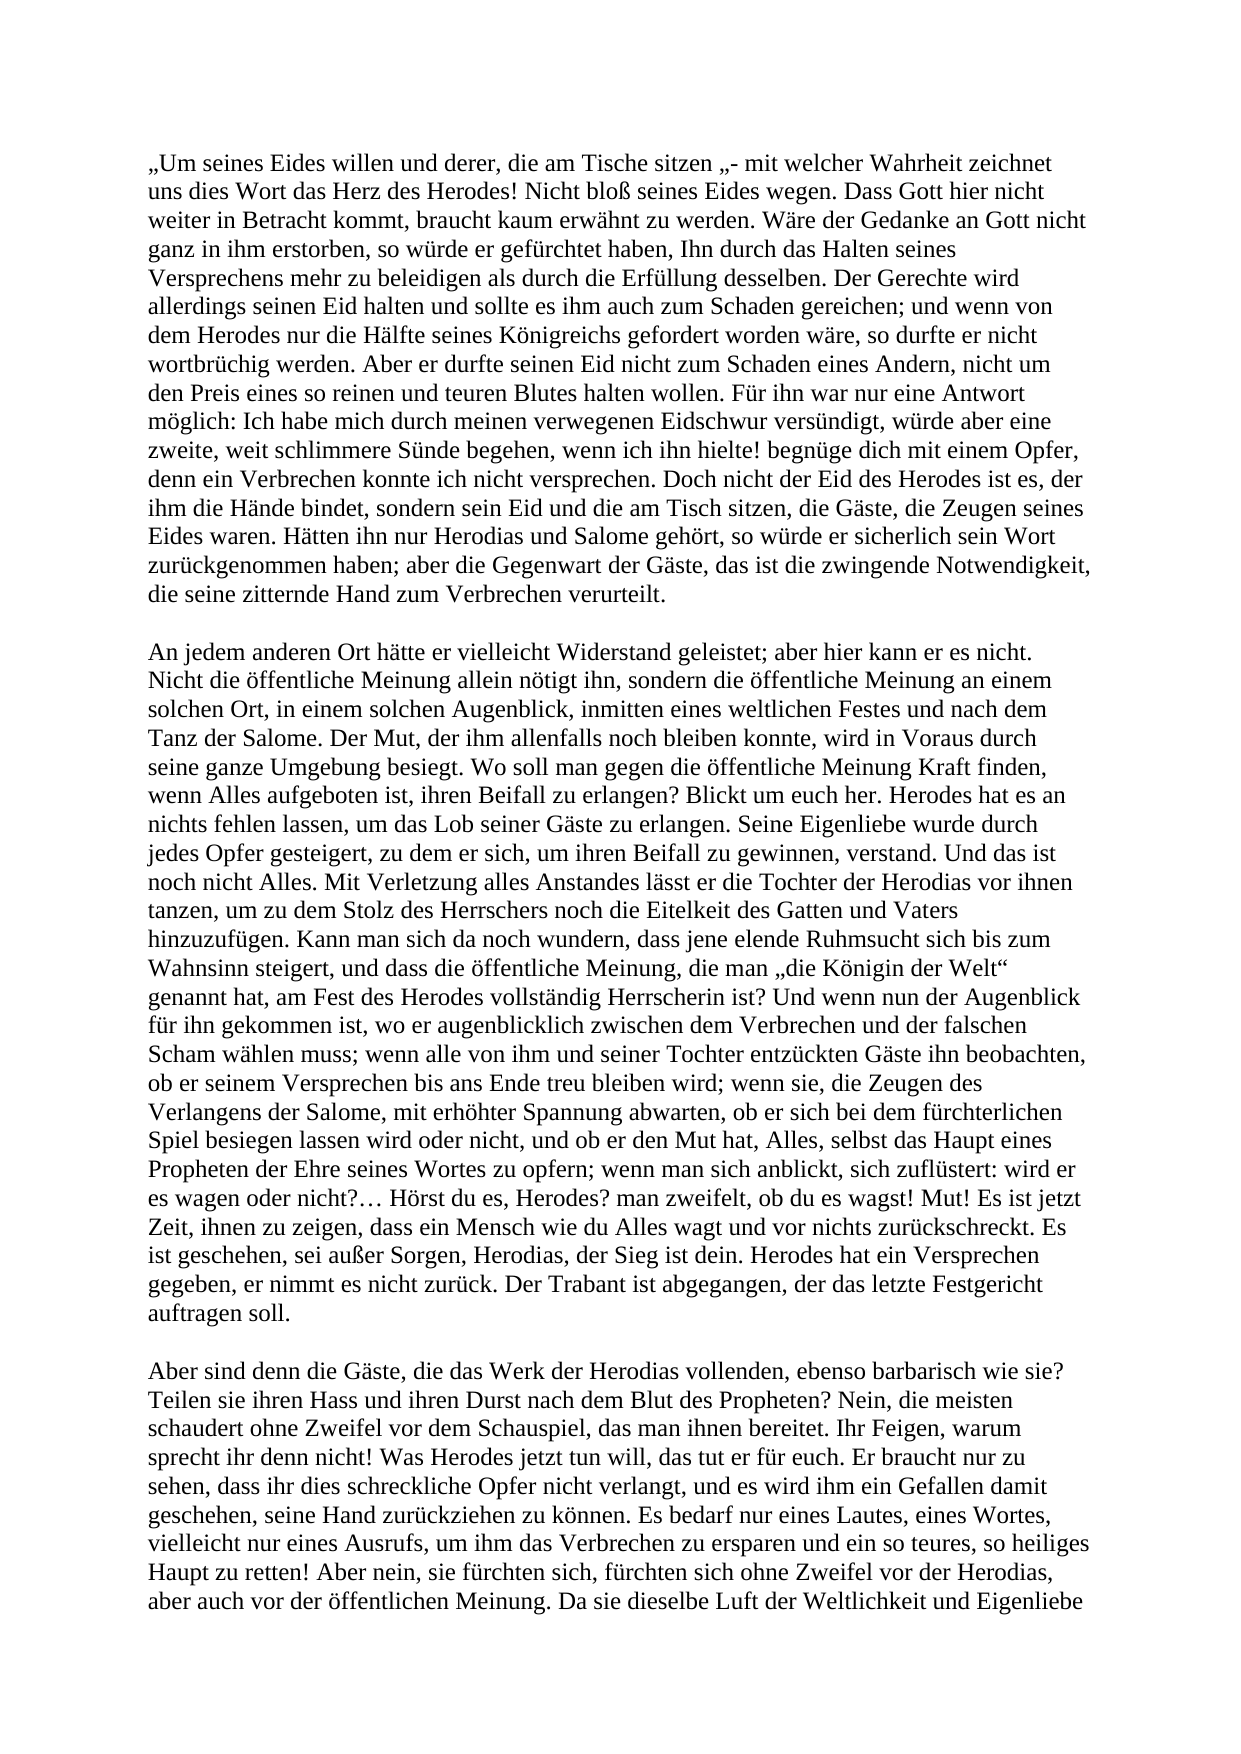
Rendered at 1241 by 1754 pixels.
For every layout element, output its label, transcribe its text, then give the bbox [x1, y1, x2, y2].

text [148, 1356, 1093, 1615]
text „Um seines Eides willen und derer, die am Tische sitzen „- mit welcher Wahrheit zeichnet uns dies Wort das Herz des Herodes! Nicht bloß seines Eides wegen. Dass Gott hier nicht weiter in Betracht kommt, braucht kaum erwähnt zu werden. Wäre der Gedanke an Gott nicht ganz in ihm erstorben, so würde er gefürchtet haben, Ihn durch das Halten seines Versprechens mehr zu beleidigen als durch die Erfüllung desselben. Der Gerechte wird allerdings seinen Eid halten und sollte es ihm auch zum Schaden gereichen; und wenn von dem Herodes nur die Hälfte seines Königreichs gefordert worden wäre, so durfte er nicht wortbrüchig werden. Aber er durfte seinen Eid nicht zum Schaden eines Andern, nicht um den Preis eines so reinen und teuren Blutes halten wollen. Für ihn war nur eine Antwort möglich: Ich habe mich durch meinen verwegenen Eidschwur versündigt, würde aber eine zweite, weit schlimmere Sünde begehen, wenn ich ihn hielte! begnüge dich mit einem Opfer, denn ein Verbrechen konnte ich nicht versprechen. Doch nicht der Eid des Herodes ist es, der ihm die Hände bindet, sondern sein Eid und die am Tisch sitzen, die Gäste, die Zeugen seines Eides waren. Hätten ihn nur Herodias und Salome gehört, so würde er sicherlich sein Wort zurückgenommen haben; aber die Gegenwart der Gäste, das ist die zwingende Notwendigkeit, die seine zitternde Hand zum Verbrechen verurteilt. [148, 148, 1093, 608]
text An jedem anderen Ort hätte er vielleicht Widerstand geleistet; aber hier kann er es nicht. Nicht die öffentliche Meinung allein nötigt ihn, sondern die öffentliche Meinung an einem solchen Ort, in einem solchen Augenblick, inmitten eines weltlichen Festes und nach dem Tanz der Salome. Der Mut, der ihm allenfalls noch bleiben konnte, wird in Voraus durch seine ganze Umgebung besiegt. Wo soll man gegen die öffentliche Meinung Kraft finden, wenn Alles aufgeboten ist, ihren Beifall zu erlangen? Blickt um euch her. Herodes hat es an nichts fehlen lassen, um das Lob seiner Gäste zu erlangen. Seine Eigenliebe wurde durch jedes Opfer gesteigert, zu dem er sich, um ihren Beifall zu gewinnen, verstand. Und das ist noch nicht Alles. Mit Verletzung alles Anstandes lässt er die Tochter der Herodias vor ihnen tanzen, um zu dem Stolz des Herrschers noch die Eitelkeit des Gatten und Vaters hinzuzufügen. Kann man sich da noch wundern, dass jene elende Ruhmsucht sich bis zum Wahnsinn steigert, und dass die öffentliche Meinung, die man „die Königin der Welt“ genannt hat, am Fest des Herodes vollständig Herrscherin ist? Und wenn nun der Augenblick für ihn gekommen ist, wo er augenblicklich zwischen dem Verbrechen und der falschen Scham wählen muss; wenn alle von ihm und seiner Tochter entzückten Gäste ihn beobachten, ob er seinem Versprechen bis ans Ende treu bleiben wird; wenn sie, die Zeugen des Verlangens der Salome, mit erhöhter Spannung abwarten, ob er sich bei dem fürchterlichen Spiel besiegen lassen wird oder nicht, und ob er den Mut hat, Alles, selbst das Haupt eines Propheten der Ehre seines Wortes zu opfern; wenn man sich anblickt, sich zuflüstert: wird er es wagen oder nicht?… Hörst du es, Herodes? man zweifelt, ob du es wagst! Mut! Es ist jetzt Zeit, ihnen zu zeigen, dass ein Mensch wie du Alles wagt und vor nichts zurückschreckt. Es ist geschehen, sei außer Sorgen, Herodias, der Sieg ist dein. Herodes hat ein Versprechen gegeben, er nimmt es nicht zurück. Der Trabant ist abgegangen, der das letzte Festgericht auftragen soll. [148, 637, 1093, 1327]
